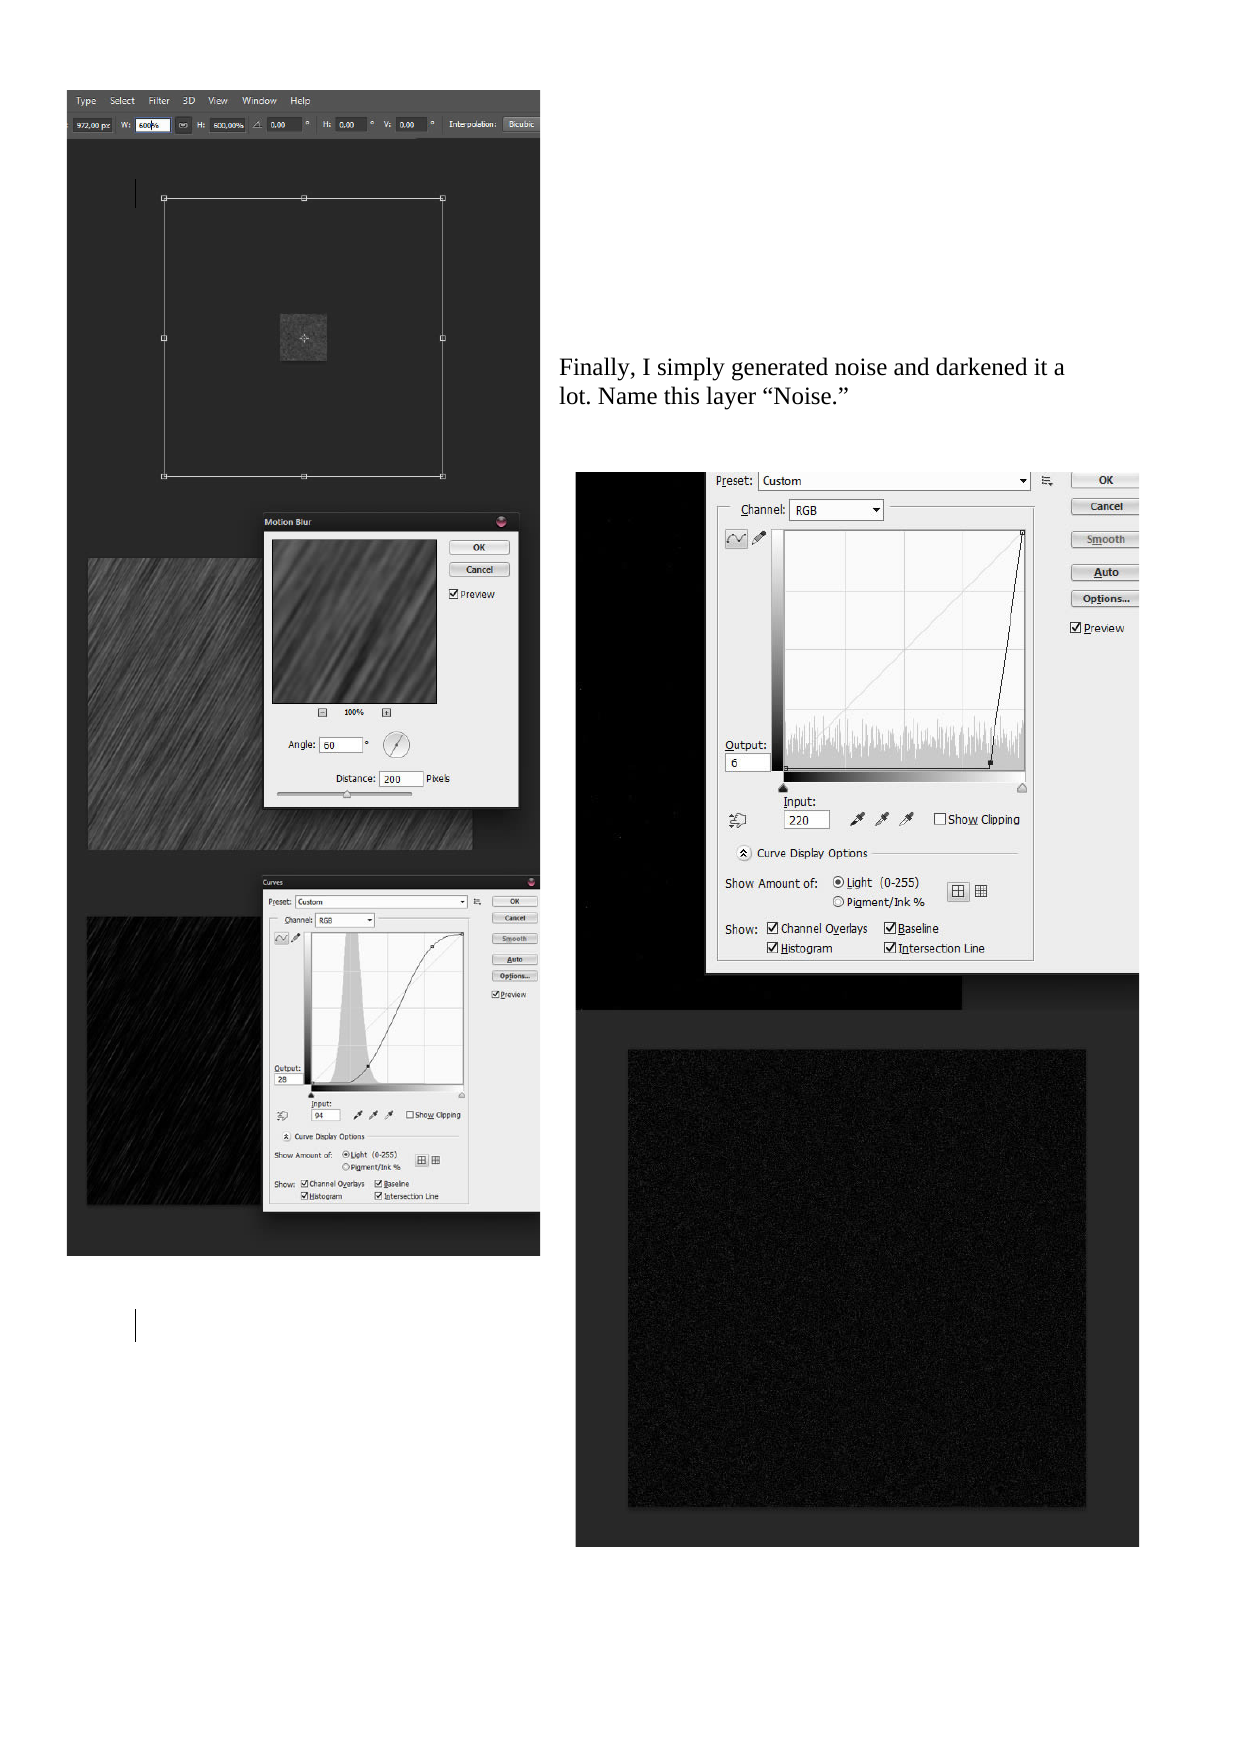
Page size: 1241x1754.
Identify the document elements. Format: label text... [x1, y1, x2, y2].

picture [66, 90, 541, 1256]
text Finally, I simply generated noise and darkened it a lot. Name this layer “Noise.” [541, 352, 1090, 410]
picture [575, 472, 1140, 1547]
